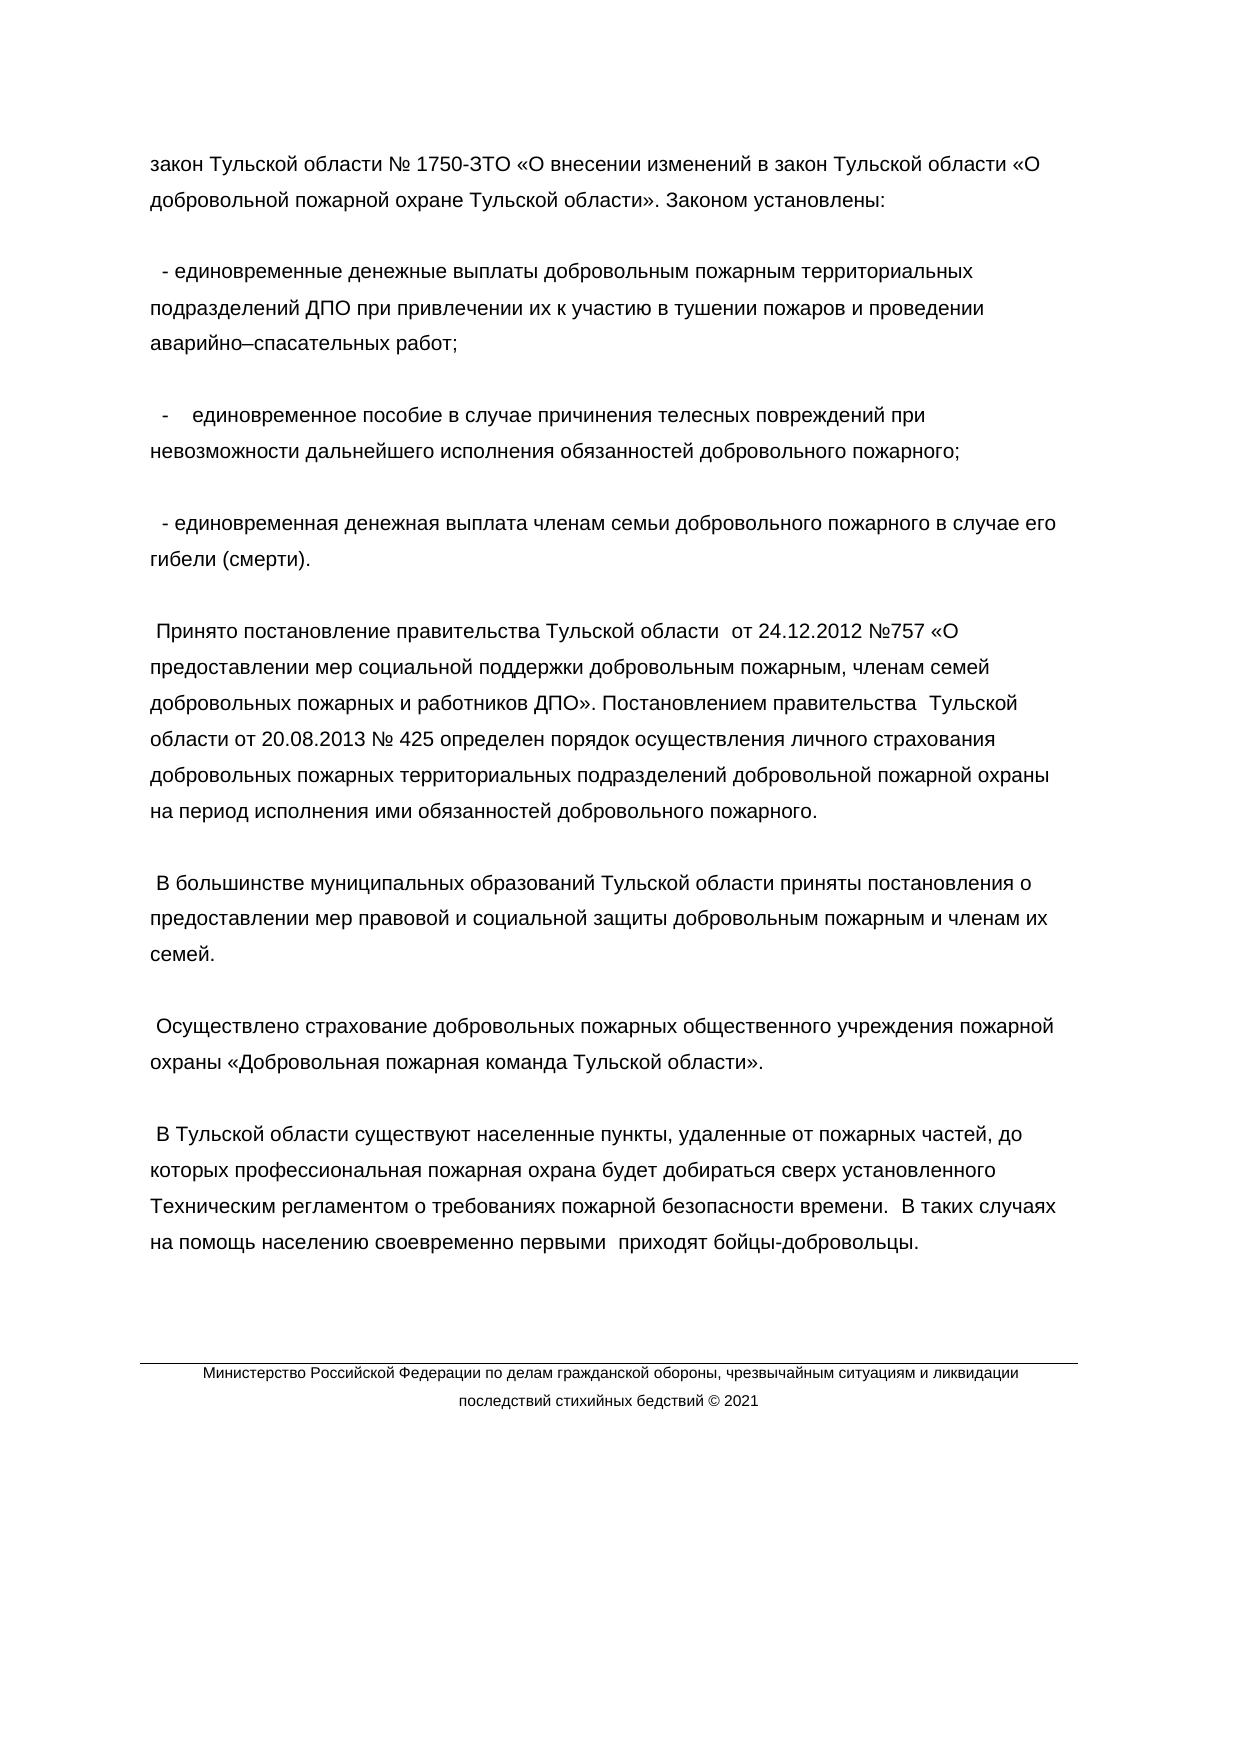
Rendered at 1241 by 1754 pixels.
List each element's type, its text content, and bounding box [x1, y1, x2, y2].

table_cell Министерство Российской Федерации по делам гражданской обороны, чрезвычайным ситуациям и ликвидации последствий стихийных бедствий © 2021 [140, 1364, 1078, 1446]
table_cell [140, 150, 1078, 1362]
